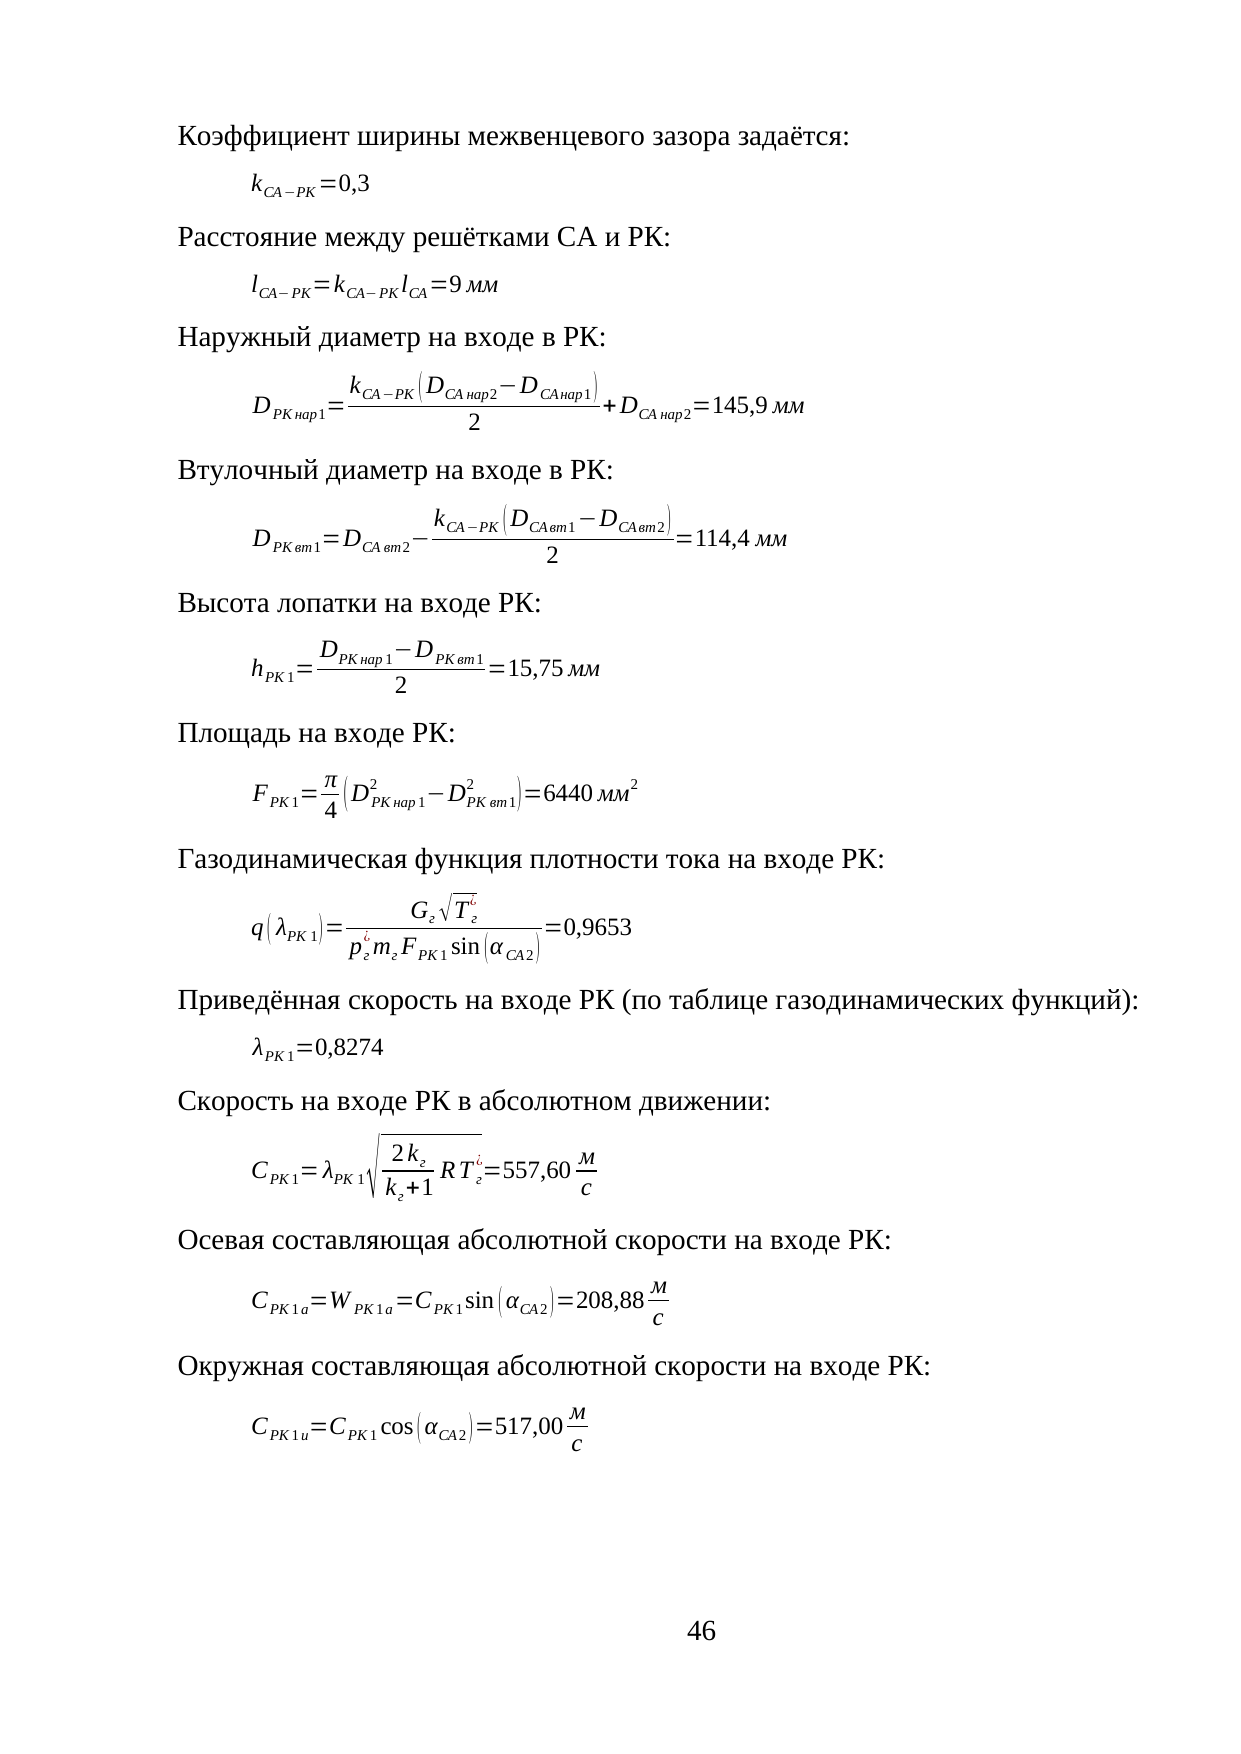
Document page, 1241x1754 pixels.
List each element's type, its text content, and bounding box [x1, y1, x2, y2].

text Высота лопатки на входе РК: [177, 586, 1152, 619]
text Приведённая скорость на входе РК (по таблице газодинамических функций): [177, 982, 1152, 1016]
text Втулочный диаметр на входе в РК: [177, 452, 1152, 486]
text Коэффициент ширины межвенцевого зазора задаётся: [177, 118, 1152, 152]
text Скорость на входе РК в абсолютном движении: [177, 1083, 1152, 1116]
text Окружная составляющая абсолютной скорости на входе РК: [177, 1348, 1152, 1381]
text Наружный диаметр на входе в РК: [177, 319, 1152, 353]
text Расстояние между решётками СА и РК: [177, 219, 1152, 252]
text Осевая составляющая абсолютной скорости на входе РК: [177, 1222, 1152, 1255]
text Площадь на входе РК: [177, 715, 1152, 749]
text Газодинамическая функция плотности тока на входе РК: [177, 841, 1152, 875]
